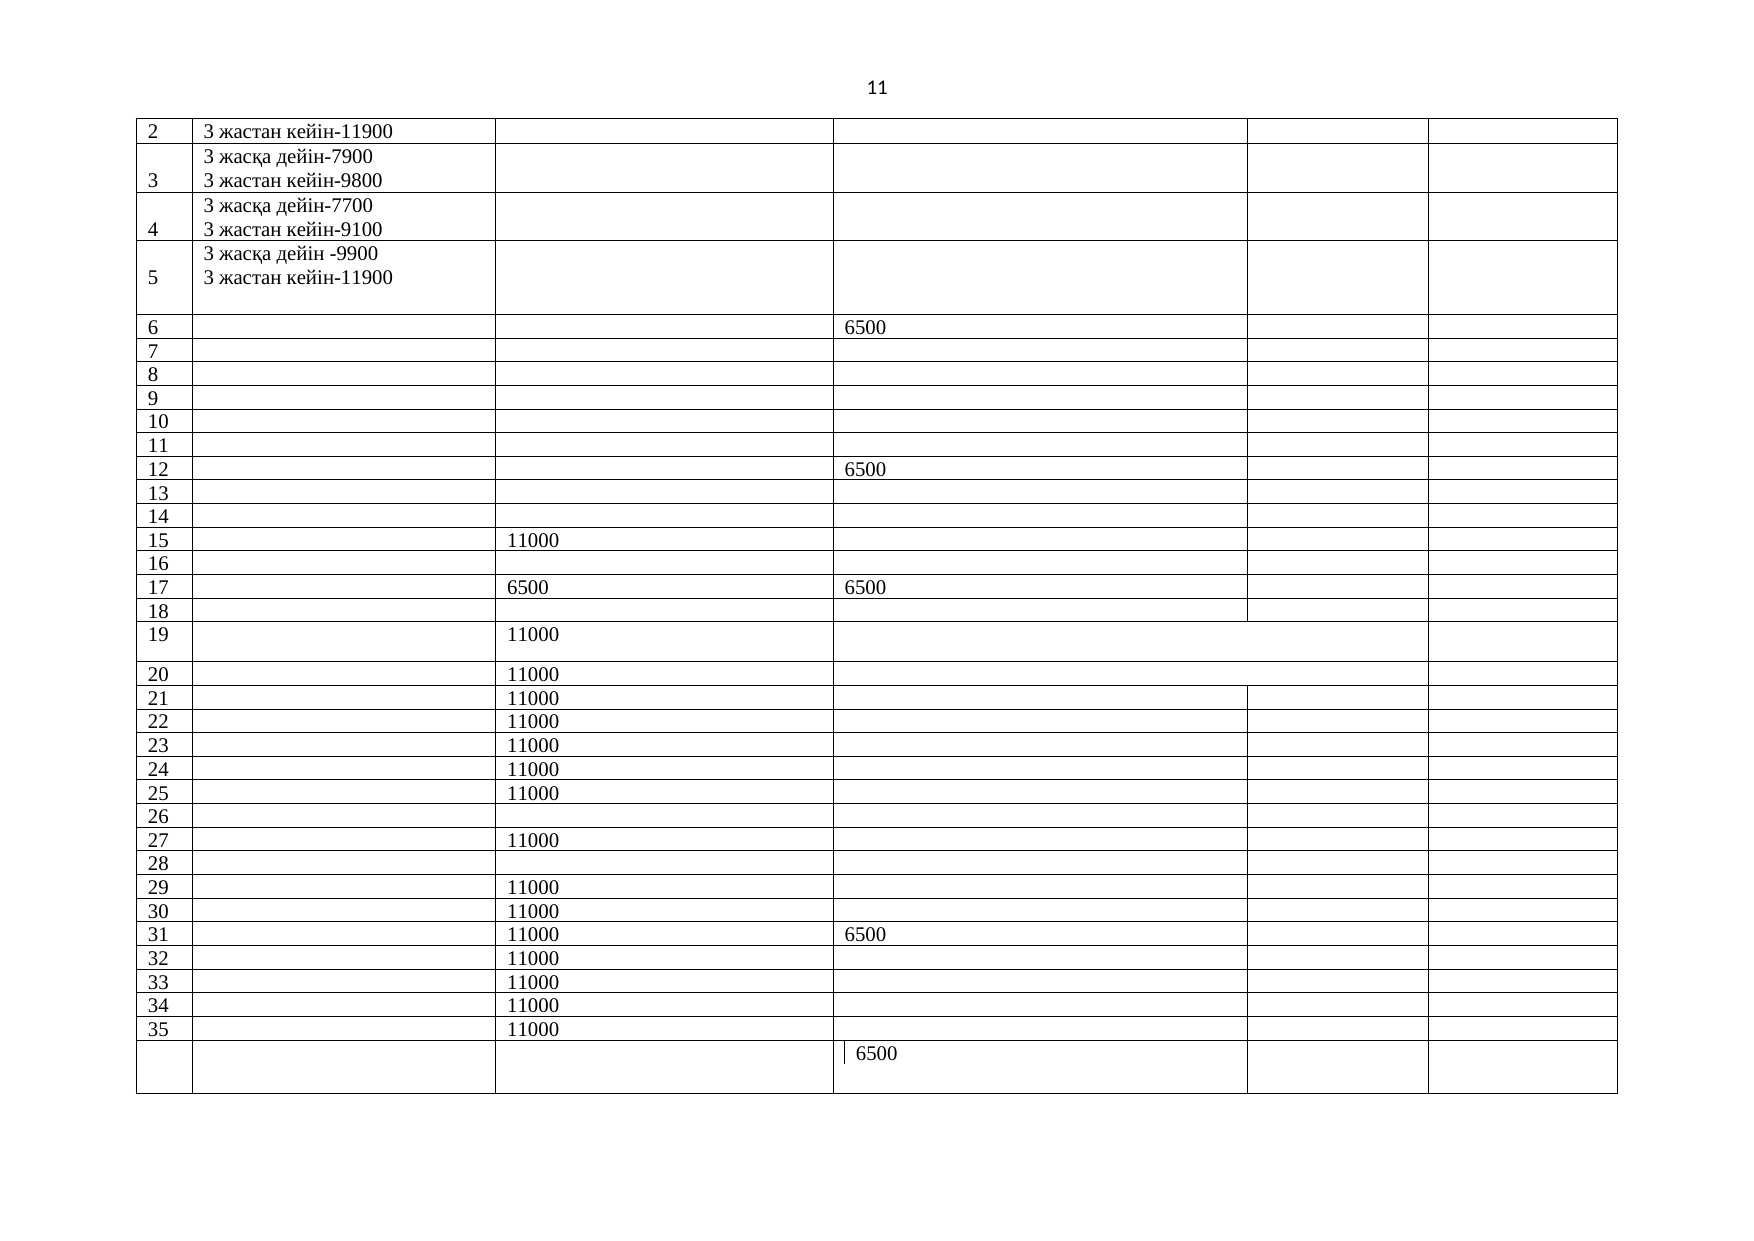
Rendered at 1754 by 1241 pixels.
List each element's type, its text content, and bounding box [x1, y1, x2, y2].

table_cell [834, 1017, 1247, 1039]
table_cell [1429, 528, 1617, 550]
table_cell [1248, 710, 1428, 732]
table_cell [834, 410, 1247, 432]
table_cell [834, 851, 1247, 874]
table_cell [1429, 780, 1617, 803]
table_cell [1429, 946, 1617, 968]
table_cell [834, 362, 1247, 385]
table_cell [193, 780, 495, 803]
table_cell 36 [137, 1041, 192, 1093]
table_cell [834, 1041, 1247, 1093]
table_cell [834, 875, 1247, 898]
table_cell [1429, 433, 1617, 456]
table_cell [1429, 1041, 1617, 1093]
table_cell [496, 1041, 833, 1093]
table_cell [193, 575, 332, 598]
table_cell 3 [137, 144, 192, 192]
table_cell [834, 480, 1247, 503]
table_cell [193, 386, 495, 408]
table_cell [193, 946, 495, 968]
table_cell [1429, 686, 1617, 708]
table_cell 11000 [496, 662, 833, 685]
table_cell 14 [137, 504, 192, 527]
table_cell 11000 [496, 528, 833, 550]
table_cell [193, 528, 495, 550]
table_cell 22 [137, 710, 192, 732]
table_cell 11 [137, 433, 192, 456]
table_cell [834, 528, 1247, 550]
table_cell [193, 733, 495, 756]
table_cell [1429, 480, 1617, 503]
table_cell 6500 [496, 575, 833, 598]
table_cell [1248, 970, 1428, 992]
table_cell 12 [137, 457, 192, 479]
table_cell [496, 551, 833, 574]
table_cell [1248, 946, 1428, 968]
table_cell 30 [137, 899, 192, 921]
table_cell 5 [137, 241, 192, 314]
table_cell [496, 144, 833, 192]
table_cell 11000 [496, 757, 833, 779]
table_cell [193, 504, 495, 527]
table_cell [1429, 875, 1617, 898]
table_cell [193, 875, 495, 898]
table_cell [193, 315, 495, 337]
table_cell [1429, 457, 1617, 479]
table_cell [496, 386, 833, 408]
table_cell [834, 899, 1247, 921]
table_cell 11000 [496, 993, 833, 1016]
table_cell [1248, 599, 1428, 621]
table_cell [332, 575, 495, 598]
table_cell 11000 [496, 733, 833, 756]
table_cell [834, 686, 1247, 708]
table_cell [193, 922, 495, 945]
table_cell [1429, 504, 1617, 527]
table_cell [834, 119, 1247, 143]
table_cell 6500 [834, 575, 1247, 598]
table_cell [1429, 710, 1617, 732]
table_cell [496, 193, 833, 240]
table_cell [834, 710, 1247, 732]
table_cell [1248, 551, 1428, 574]
table_cell [834, 433, 1247, 456]
table_cell [834, 504, 1247, 527]
table_cell [1248, 410, 1428, 432]
table_cell 6500 [834, 315, 1247, 337]
table_cell [193, 622, 495, 661]
table_cell [1429, 733, 1617, 756]
table_cell [1248, 480, 1428, 503]
table_cell [1248, 851, 1428, 874]
table_cell [193, 457, 495, 479]
table_cell 11000 [496, 828, 833, 850]
table_cell [1429, 339, 1617, 361]
table_cell 6 [137, 315, 192, 337]
table_cell 18 [137, 599, 192, 621]
table_cell 9 [137, 386, 192, 408]
table_cell 10 [137, 410, 192, 432]
table_cell [193, 1041, 495, 1093]
table_cell [1429, 575, 1617, 598]
table_cell 11000 [496, 622, 833, 661]
table_cell 16 [137, 551, 192, 574]
table_cell 25 [137, 780, 192, 803]
table_cell [496, 119, 833, 143]
table_cell [193, 480, 495, 503]
table_cell 29 [137, 875, 192, 898]
table_cell [193, 851, 495, 874]
table_cell [1248, 875, 1428, 898]
table_cell 28 [137, 851, 192, 874]
table_cell [1248, 457, 1428, 479]
table_cell [496, 457, 833, 479]
table_cell [1248, 339, 1428, 361]
table_cell [834, 551, 1247, 574]
table_cell [193, 686, 495, 708]
table_cell [193, 410, 495, 432]
table_cell 15 [137, 528, 192, 550]
table_cell [1248, 757, 1428, 779]
table_cell 31 [137, 922, 192, 945]
table_cell 23 [137, 733, 192, 756]
table_cell [496, 315, 833, 337]
table_cell [193, 828, 495, 850]
table_cell [834, 662, 1428, 685]
table_cell 19 [137, 622, 192, 661]
table_cell [496, 362, 833, 385]
table_cell [1248, 528, 1428, 550]
table_cell [1248, 119, 1428, 143]
table_cell [1248, 193, 1428, 240]
table_cell 34 [137, 993, 192, 1016]
table_cell [193, 757, 495, 779]
table_cell 24 [137, 757, 192, 779]
table_cell [496, 804, 833, 827]
table_cell 32 [137, 946, 192, 968]
table_cell [1248, 733, 1428, 756]
table_cell [496, 599, 833, 621]
table_cell [1248, 993, 1428, 1016]
table_cell [1429, 362, 1617, 385]
table_cell [496, 410, 833, 432]
table_cell [834, 970, 1247, 992]
table_cell [193, 970, 495, 992]
table_cell [1429, 144, 1617, 192]
table_cell [193, 433, 495, 456]
table_cell [1429, 241, 1617, 314]
table_cell [1429, 970, 1617, 992]
table_cell [1248, 922, 1428, 945]
table_cell [193, 899, 495, 921]
table_cell 35 [137, 1017, 192, 1039]
table_cell [193, 1017, 495, 1039]
table_cell [1248, 780, 1428, 803]
table_cell [193, 804, 495, 827]
table_cell [1429, 315, 1617, 337]
table_cell [1248, 144, 1428, 192]
table_cell [496, 480, 833, 503]
table_cell [1248, 686, 1428, 708]
table_cell [1429, 851, 1617, 874]
table_cell [496, 433, 833, 456]
table_cell [193, 339, 495, 361]
table_cell 6500 [834, 922, 1247, 945]
table_cell 26 [137, 804, 192, 827]
table_cell [496, 851, 833, 874]
table_cell [193, 710, 495, 732]
table_cell 11000 [496, 970, 833, 992]
table_cell 11000 [496, 686, 833, 708]
table_cell [1429, 922, 1617, 945]
table_cell [496, 339, 833, 361]
table_cell 2 [137, 119, 192, 143]
table_cell [1248, 362, 1428, 385]
table_cell [834, 757, 1247, 779]
table_cell 8 [137, 362, 192, 385]
table_cell [1429, 410, 1617, 432]
table_cell 13 [137, 480, 192, 503]
table_cell [834, 599, 1247, 621]
table_cell 21 [137, 686, 192, 708]
table_cell [193, 362, 495, 385]
table_cell [834, 144, 1247, 192]
table_cell 11000 [496, 1017, 833, 1039]
table_cell 3 жасқа дейін-7700 3 жастан кейін-9100 [193, 193, 495, 240]
table_cell [1248, 315, 1428, 337]
table_cell [834, 993, 1247, 1016]
table_cell 17 [137, 575, 192, 598]
table_cell [834, 946, 1247, 968]
table_cell [834, 828, 1247, 850]
table_cell [1248, 504, 1428, 527]
table_cell [1429, 1017, 1617, 1039]
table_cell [193, 241, 495, 314]
table_cell 11000 [496, 946, 833, 968]
table_cell [1248, 241, 1428, 314]
table_cell [1429, 828, 1617, 850]
table_cell [834, 804, 1247, 827]
table_cell [193, 551, 495, 574]
table_cell [1429, 599, 1617, 621]
table_cell [1429, 551, 1617, 574]
table_cell [1248, 433, 1428, 456]
table_cell [1429, 757, 1617, 779]
table_cell 11000 [496, 922, 833, 945]
table_cell 6500 [834, 457, 1247, 479]
table_cell [1248, 1017, 1428, 1039]
table_cell 11000 [496, 780, 833, 803]
table_cell [1248, 386, 1428, 408]
table_cell 27 [137, 828, 192, 850]
table_cell [193, 662, 495, 685]
table_cell [1429, 993, 1617, 1016]
table_cell [834, 780, 1247, 803]
table_cell [1248, 1041, 1428, 1093]
table_cell 20 [137, 662, 192, 685]
table_cell [193, 993, 495, 1016]
table_cell [834, 622, 1428, 661]
table_cell [496, 504, 833, 527]
table_cell [332, 599, 495, 621]
table_cell [1248, 575, 1428, 598]
table_cell [834, 339, 1247, 361]
table_cell [1429, 119, 1617, 143]
table_cell [1248, 828, 1428, 850]
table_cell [193, 119, 495, 143]
table_cell [1429, 899, 1617, 921]
table_cell [1429, 386, 1617, 408]
table_cell [1429, 804, 1617, 827]
table_cell [834, 733, 1247, 756]
table_cell [1248, 899, 1428, 921]
table_cell [1429, 622, 1617, 661]
table_cell [1429, 662, 1617, 685]
table_cell [496, 241, 833, 314]
table_cell 11000 [496, 899, 833, 921]
table_cell 7 [137, 339, 192, 361]
table_cell 11000 [496, 710, 833, 732]
table_cell 4 [137, 193, 192, 240]
table_cell 3 жасқа дейін-7900 3 жастан кейін-9800 [193, 144, 495, 192]
table_cell 11000 [496, 875, 833, 898]
table_cell [1248, 804, 1428, 827]
table_cell [1429, 193, 1617, 240]
table_cell 33 [137, 970, 192, 992]
table_cell [193, 599, 332, 621]
table_cell [834, 193, 1247, 240]
table_cell [834, 386, 1247, 408]
table_cell [834, 241, 1247, 314]
